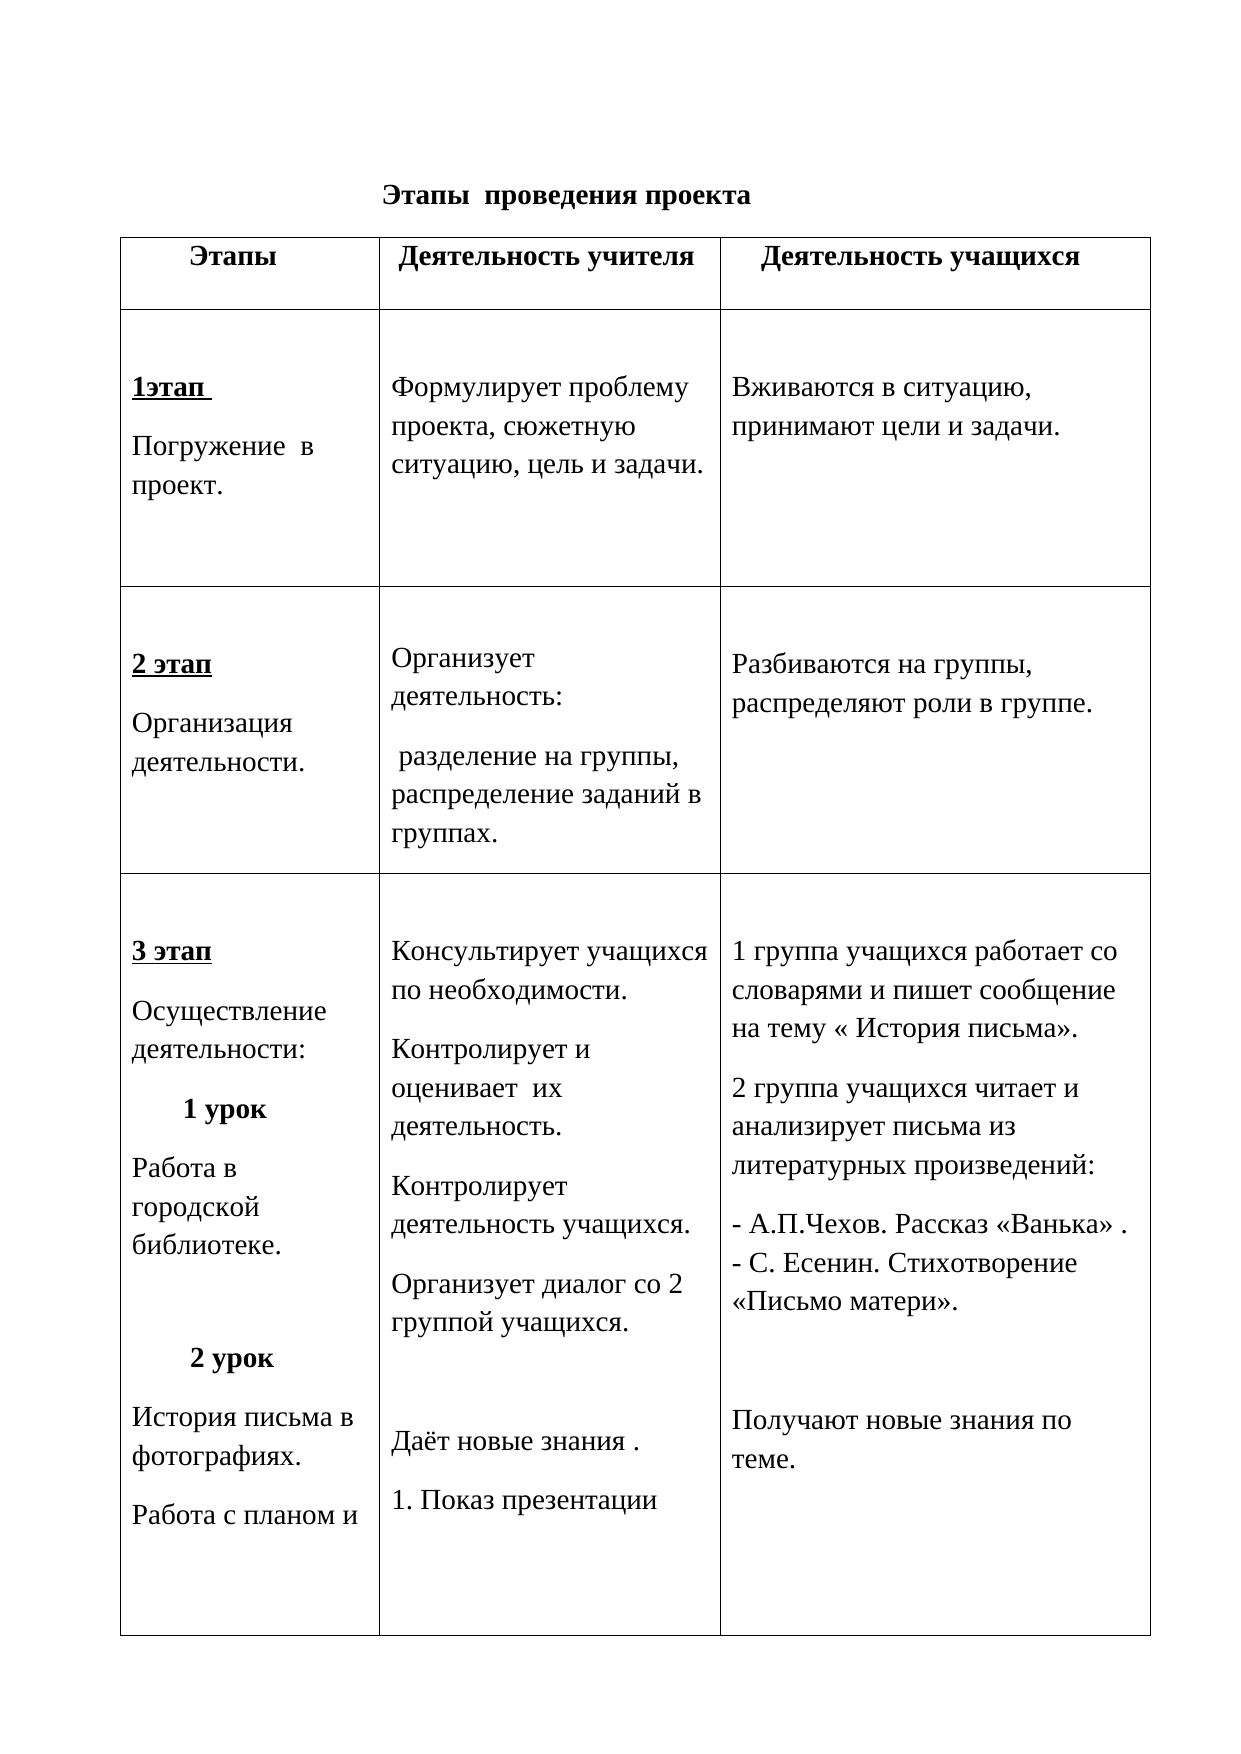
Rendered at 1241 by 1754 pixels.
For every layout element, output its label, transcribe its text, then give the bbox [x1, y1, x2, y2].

table_cell 2 этап Организация деятельности. [121, 587, 379, 873]
table_cell 1этап Погружение в проект. [121, 310, 379, 586]
table_cell Формулирует проблему проекта, сюжетную ситуацию, цель и задачи. [380, 310, 720, 586]
table_header Деятельность учителя [380, 238, 720, 309]
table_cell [721, 874, 1150, 1635]
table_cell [121, 874, 379, 1635]
table_header Этапы [121, 238, 379, 309]
table_header Деятельность учащихся [721, 238, 1150, 309]
text Этапы проведения проекта [177, 177, 1152, 211]
table_cell Вживаются в ситуацию, принимают цели и задачи. [721, 310, 1150, 586]
table_cell Организует деятельность: разделение на группы, распределение заданий в группах. [380, 587, 720, 873]
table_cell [380, 874, 720, 1635]
table_cell Разбиваются на группы, распределяют роли в группе. [721, 587, 1150, 873]
